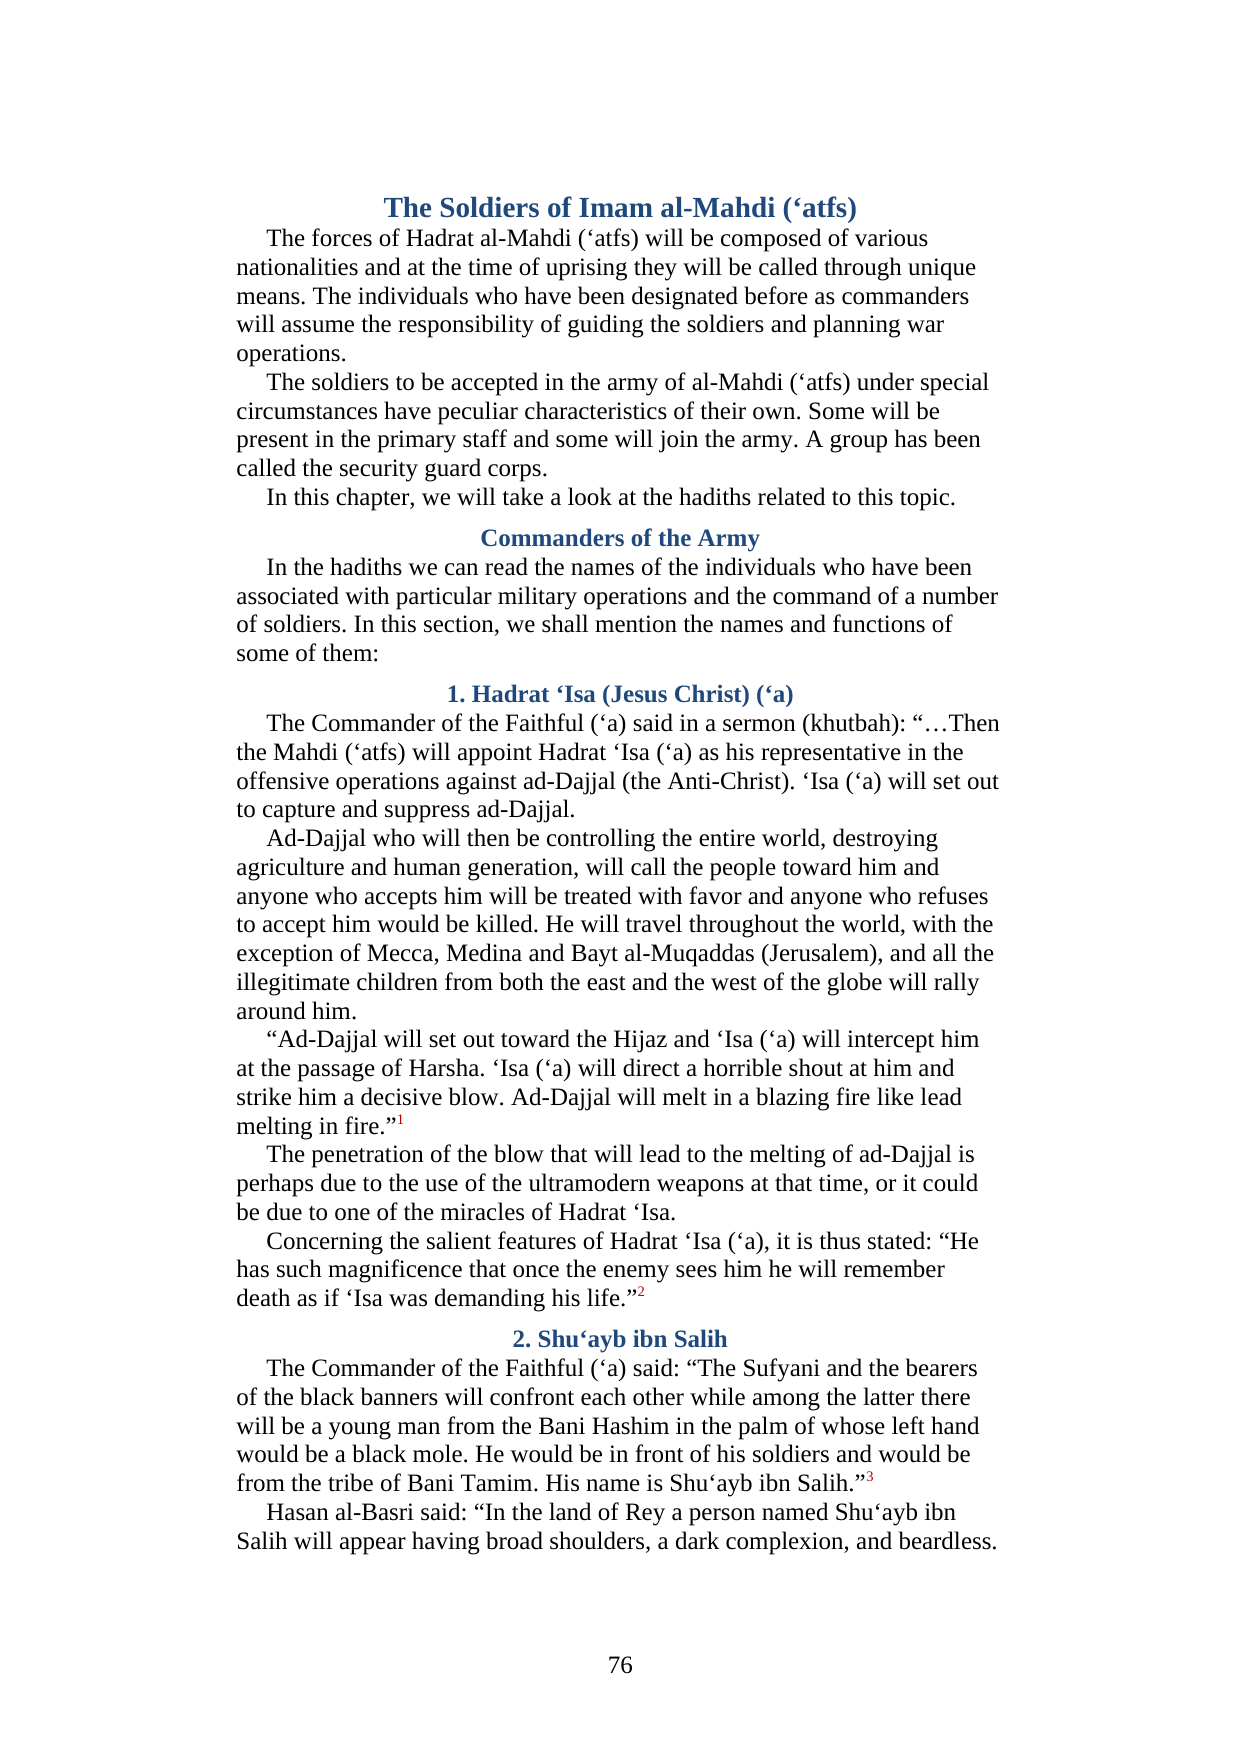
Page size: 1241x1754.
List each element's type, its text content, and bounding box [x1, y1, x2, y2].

text Ad-Dajjal who will then be controlling the entire world, destroying agriculture and human generation, will call the people toward him and anyone who accepts him will be treated with favor and anyone who refuses to accept him would be killed. He will travel throughout the world, with the exception of Mecca, Medina and Bayt al-Muqaddas (Jerusalem), and all the illegitimate children from both the east and the west of the globe will rally around him. [236, 823, 1004, 1024]
text Concerning the salient features of Hadrat ‘Isa (‘a), it is thus stated: “He has such magnificence that once the enemy sees him he will remember death as if ‘Isa was demanding his life.”2 [236, 1226, 1004, 1312]
text The penetration of the blow that will lead to the melting of ad-Dajjal is perhaps due to the use of the ultramodern weapons at that time, or it could be due to one of the miracles of Hadrat ‘Isa. [236, 1139, 1004, 1226]
text The Commander of the Faithful (‘a) said in a sermon (khutbah): “…Then the Mahdi (‘atfs) will appoint Hadrat ‘Isa (‘a) as his representative in the offensive operations against ad-Dajjal (the Anti-Christ). ‘Isa (‘a) will set out to capture and suppress ad-Dajjal. [236, 708, 1004, 823]
text In the hadiths we can read the names of the individuals who have been associated with particular military operations and the command of a number of soldiers. In this section, we shall mention the names and functions of some of them: [236, 552, 1004, 667]
subtitle 2. Shu‘ayb ibn Salih [236, 1324, 1004, 1353]
text “Ad-Dajjal will set out toward the Hijaz and ‘Isa (‘a) will intercept him at the passage of Harsha. ‘Isa (‘a) will direct a horrible shout at him and strike him a decisive blow. Ad-Dajjal will melt in a blazing fire like lead melting in fire.”1 [236, 1024, 1004, 1139]
subtitle Commanders of the Army [236, 523, 1004, 552]
text In this chapter, we will take a look at the hadiths related to this topic. [236, 482, 1004, 511]
subtitle The Soldiers of Imam al-Mahdi (‘atfs) [236, 190, 1004, 223]
text The Commander of the Faithful (‘a) said: “The Sufyani and the bearers of the black banners will confront each other while among the latter there will be a young man from the Bani Hashim in the palm of whose left hand would be a black mole. He would be in front of his soldiers and would be from the tribe of Bani Tamim. His name is Shu‘ayb ibn Salih.”3 [236, 1353, 1004, 1497]
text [236, 1497, 1004, 1554]
text The soldiers to be accepted in the army of al-Mahdi (‘atfs) under special circumstances have peculiar characteristics of their own. Some will be present in the primary staff and some will join the army. A group has been called the security guard corps. [236, 367, 1004, 482]
text The forces of Hadrat al-Mahdi (‘atfs) will be composed of various nationalities and at the time of uprising they will be called through unique means. The individuals who have been designated before as commanders will assume the responsibility of guiding the soldiers and planning war operations. [236, 223, 1004, 367]
subtitle 1. Hadrat ‘Isa (Jesus Christ) (‘a) [236, 679, 1004, 708]
